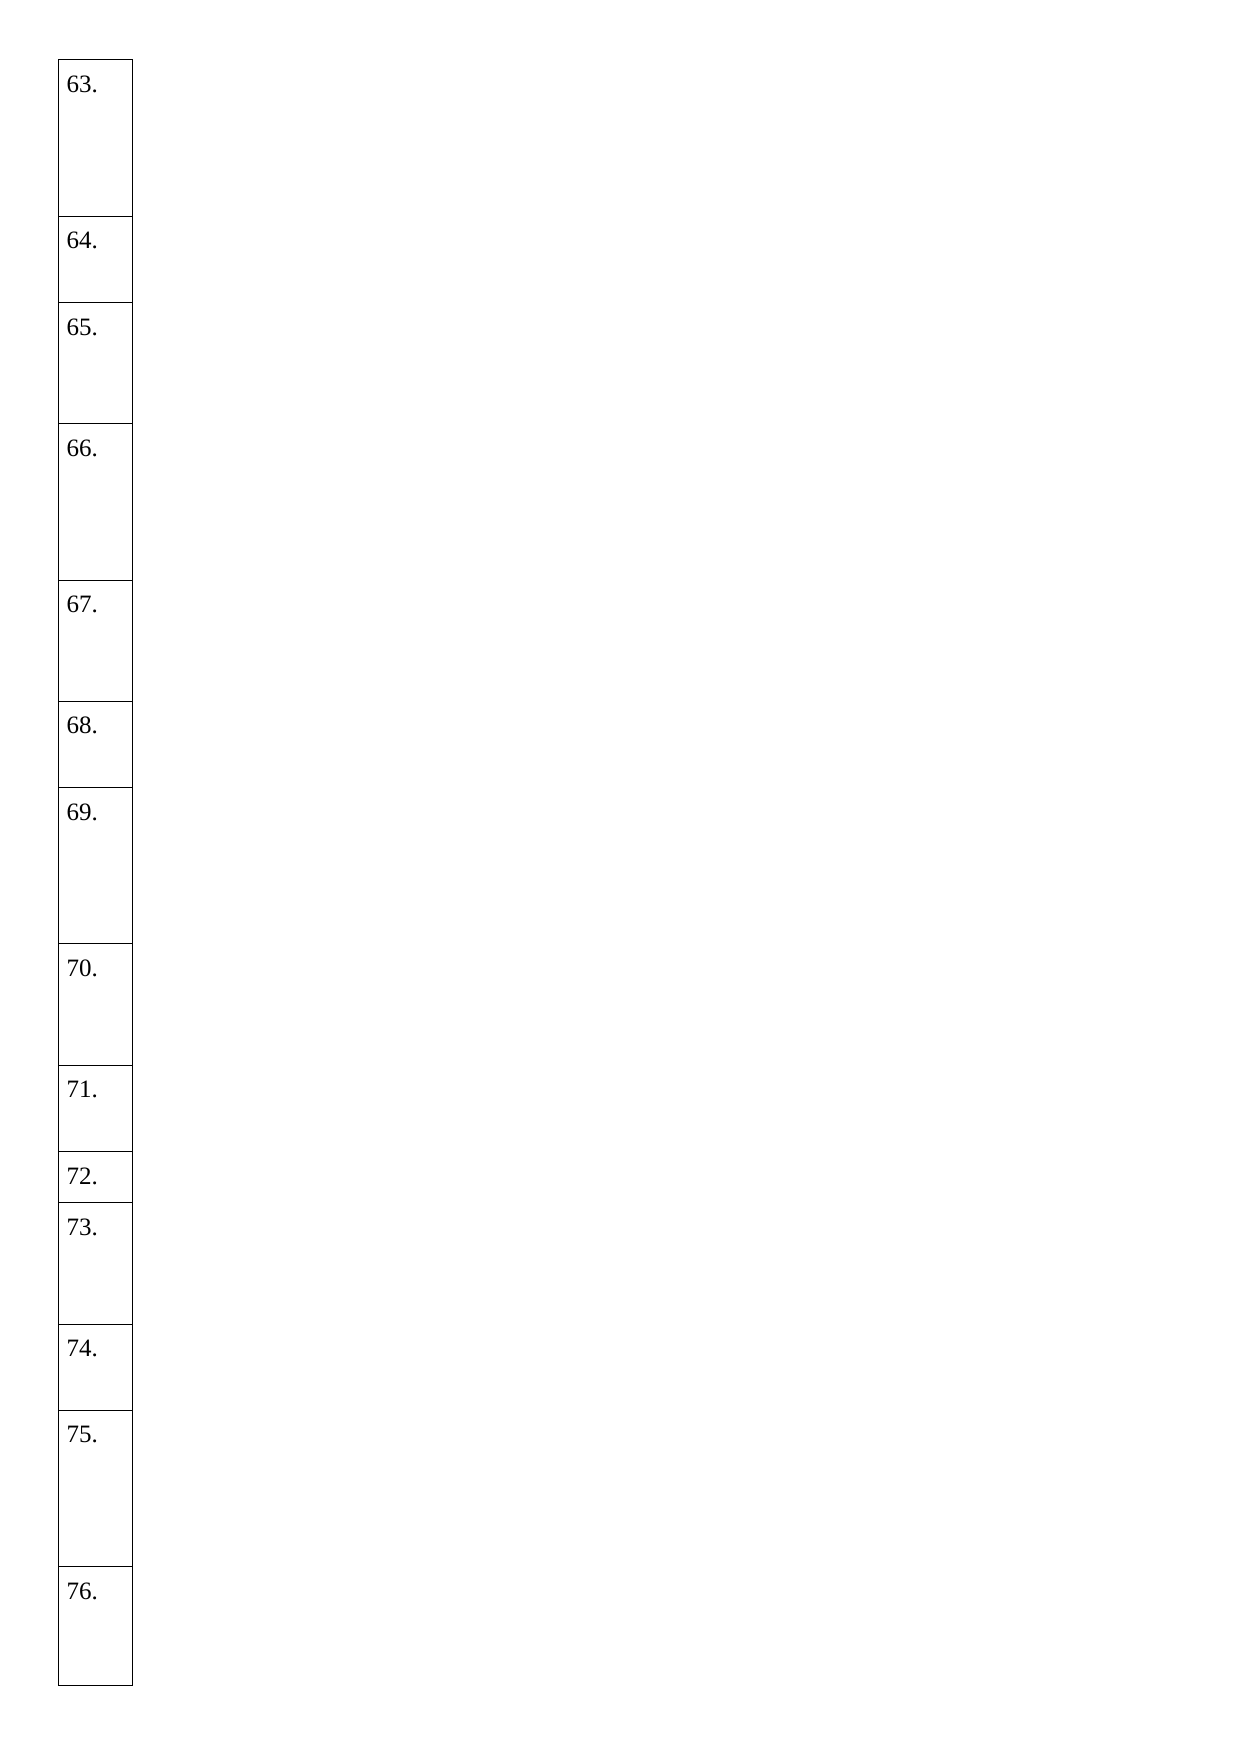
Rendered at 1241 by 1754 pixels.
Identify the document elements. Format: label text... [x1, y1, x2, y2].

table_cell 76. [59, 1567, 132, 1685]
table_header 63. [59, 60, 132, 216]
table_cell 67. [59, 581, 132, 701]
table_cell 69. [59, 788, 132, 943]
table_cell 74. [59, 1325, 132, 1410]
table_cell 70. [59, 944, 132, 1064]
table_cell 72. [59, 1152, 132, 1202]
table_cell 73. [59, 1203, 132, 1323]
table_cell 64. [59, 217, 132, 302]
table_cell 75. [59, 1411, 132, 1566]
table_cell 68. [59, 702, 132, 787]
table_cell 71. [59, 1066, 132, 1151]
table_cell 65. [59, 303, 132, 423]
table_cell 66. [59, 424, 132, 579]
